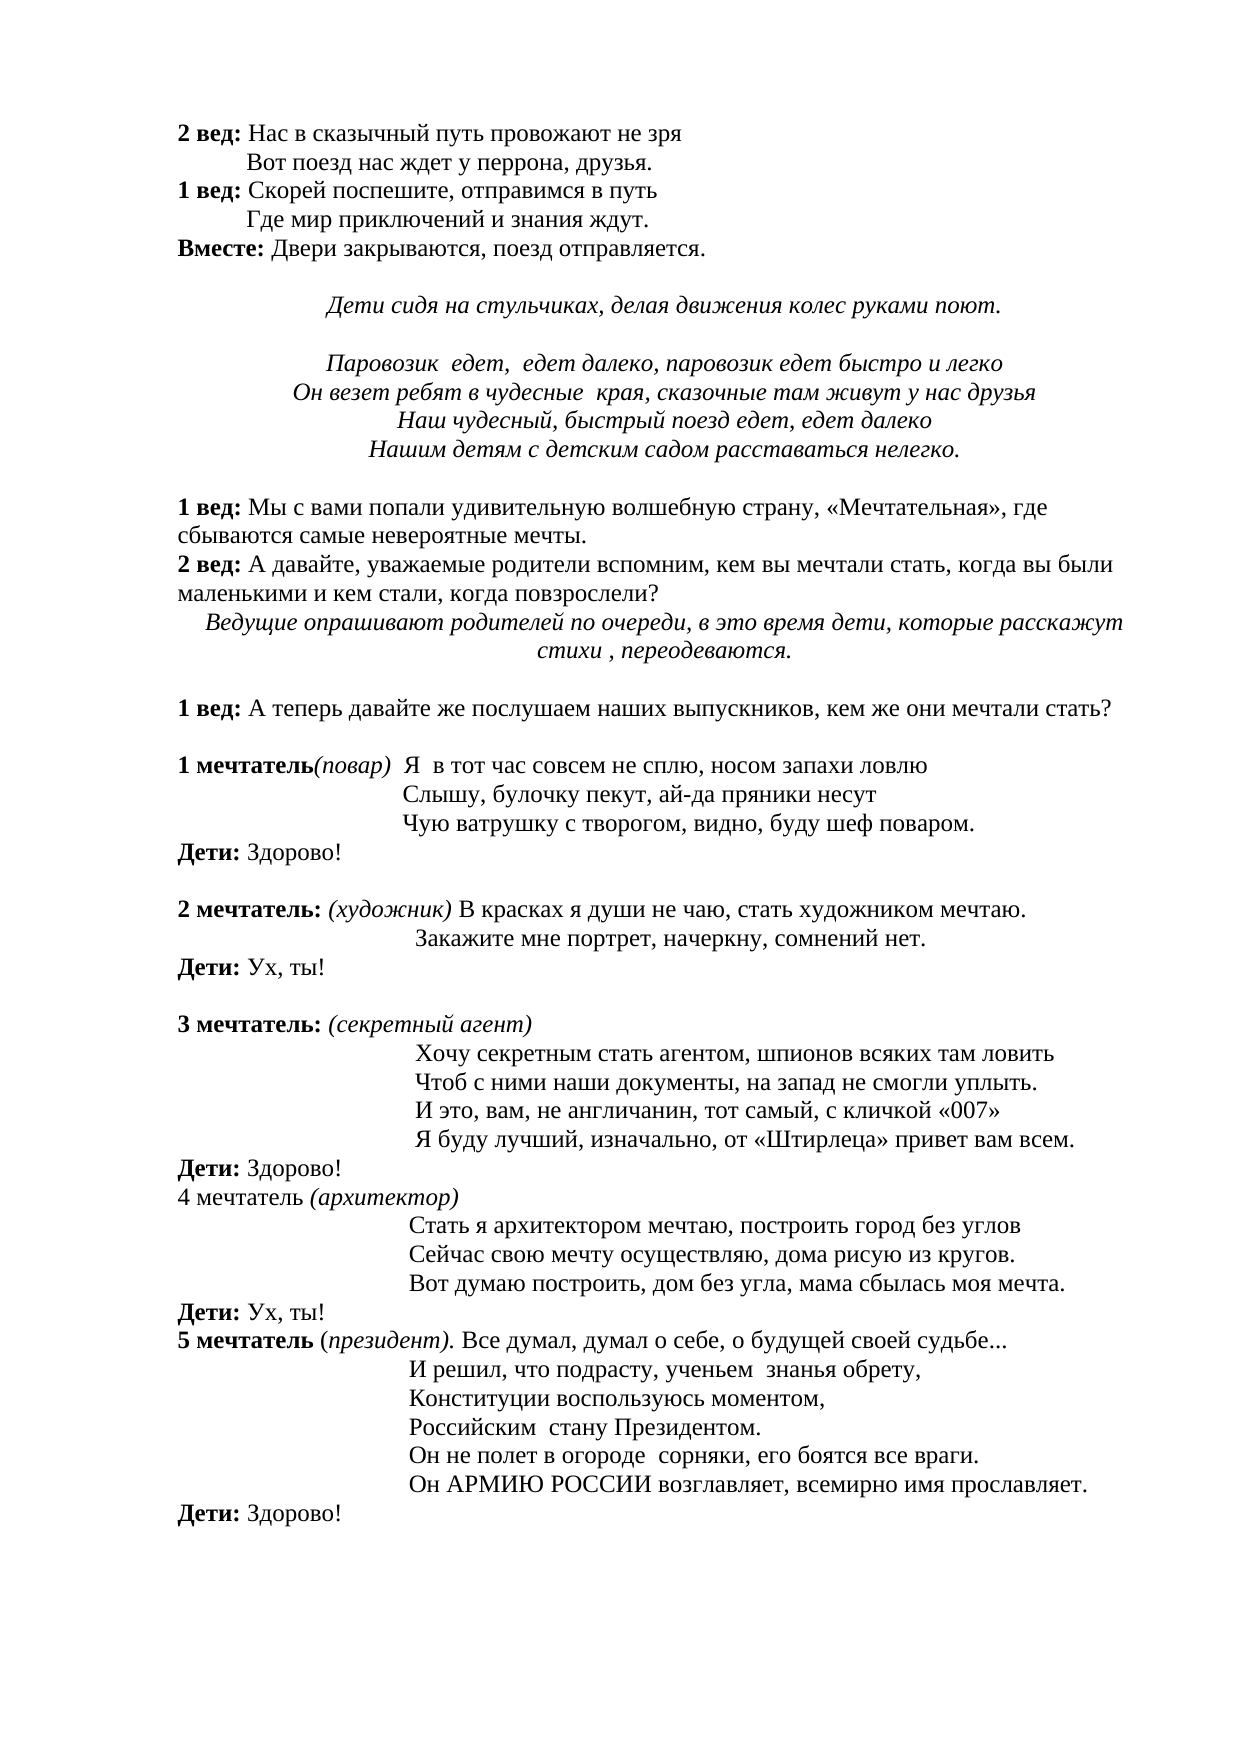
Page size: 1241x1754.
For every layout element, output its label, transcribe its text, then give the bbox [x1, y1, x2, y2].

text 1 вед: А теперь давайте же послушаем наших выпускников, кем же они мечтали стать? [177, 693, 1152, 722]
text Закажите мне портрет, начеркну, сомнений нет. [177, 923, 1152, 952]
text Наш чудесный, быстрый поезд едет, едет далеко [177, 406, 1152, 434]
text Стать я архитектором мечтаю, построить город без углов [177, 1211, 1152, 1239]
text Дети: Здорово! [177, 1498, 1152, 1527]
text Он везет ребят в чудесные края, сказочные там живут у нас друзья [177, 377, 1152, 406]
text 1 вед: Мы с вами попали удивительную волшебную страну, «Мечтательная», где сбываются самые невероятные мечты. [177, 492, 1152, 549]
text Вместе: Двери закрываются, поезд отправляется. [177, 233, 1152, 262]
text 2 вед: А давайте, уважаемые родители вспомним, кем вы мечтали стать, когда вы были маленькими и кем стали, когда повзрослели? [177, 549, 1152, 607]
text И это, вам, не англичанин, тот самый, с кличкой «007» [177, 1096, 1152, 1124]
text Дети сидя на стульчиках, делая движения колес руками поют. [177, 291, 1152, 319]
text Чтоб с ними наши документы, на запад не смогли уплыть. [177, 1067, 1152, 1096]
text Слышу, булочку пекут, ай-да пряники несут [177, 779, 1152, 808]
text 2 мечтатель: (художник) В красках я души не чаю, стать художником мечтаю. [177, 894, 1152, 923]
text 1 вед: Скорей поспешите, отправимся в путь [177, 176, 1152, 204]
text Я буду лучший, изначально, от «Штирлеца» привет вам всем. [177, 1124, 1152, 1153]
text Ведущие опрашивают родителей по очереди, в это время дети, которые расскажут стихи , переодеваются. [177, 607, 1152, 664]
text Дети: Ух, ты! [177, 1297, 1152, 1326]
text Где мир приключений и знания ждут. [177, 204, 1152, 233]
text Хочу секретным стать агентом, шпионов всяких там ловить [177, 1038, 1152, 1067]
text Дети: Здорово! [177, 837, 1152, 866]
text Сейчас свою мечту осуществляю, дома рисую из кругов. [177, 1239, 1152, 1268]
text 3 мечтатель: (секретный агент) [177, 1009, 1152, 1038]
text Паровозик едет, едет далеко, паровозик едет быстро и легко [177, 348, 1152, 377]
text 5 мечтатель (президент). Все думал, думал о себе, о будущей своей судьбе... И решил, что подрасту, ученьем знанья обрету, Конституции воспользуюсь моментом, Российским стану Президентом. Он не полет в огороде сорняки, его боятся все враги. Он АРМИЮ РОССИИ возглавляет, всемирно имя прославляет. [762, 1326, 1152, 1498]
text Нашим детям с детским садом расставаться нелегко. [177, 434, 1152, 463]
text 2 вед: Нас в сказычный путь провожают не зря [177, 118, 1152, 147]
text Дети: Ух, ты! [177, 952, 1152, 981]
text 4 мечтатель (архитектор) [177, 1182, 1152, 1211]
text Вот думаю построить, дом без угла, мама сбылась моя мечта. [177, 1268, 1152, 1297]
text 1 мечтатель(повар) Я в тот час совсем не сплю, носом запахи ловлю [177, 751, 1152, 779]
text Вот поезд нас ждет у перрона, друзья. [177, 147, 1152, 176]
text Чую ватрушку с творогом, видно, буду шеф поваром. [177, 808, 1152, 837]
text Дети: Здорово! [177, 1153, 1152, 1182]
